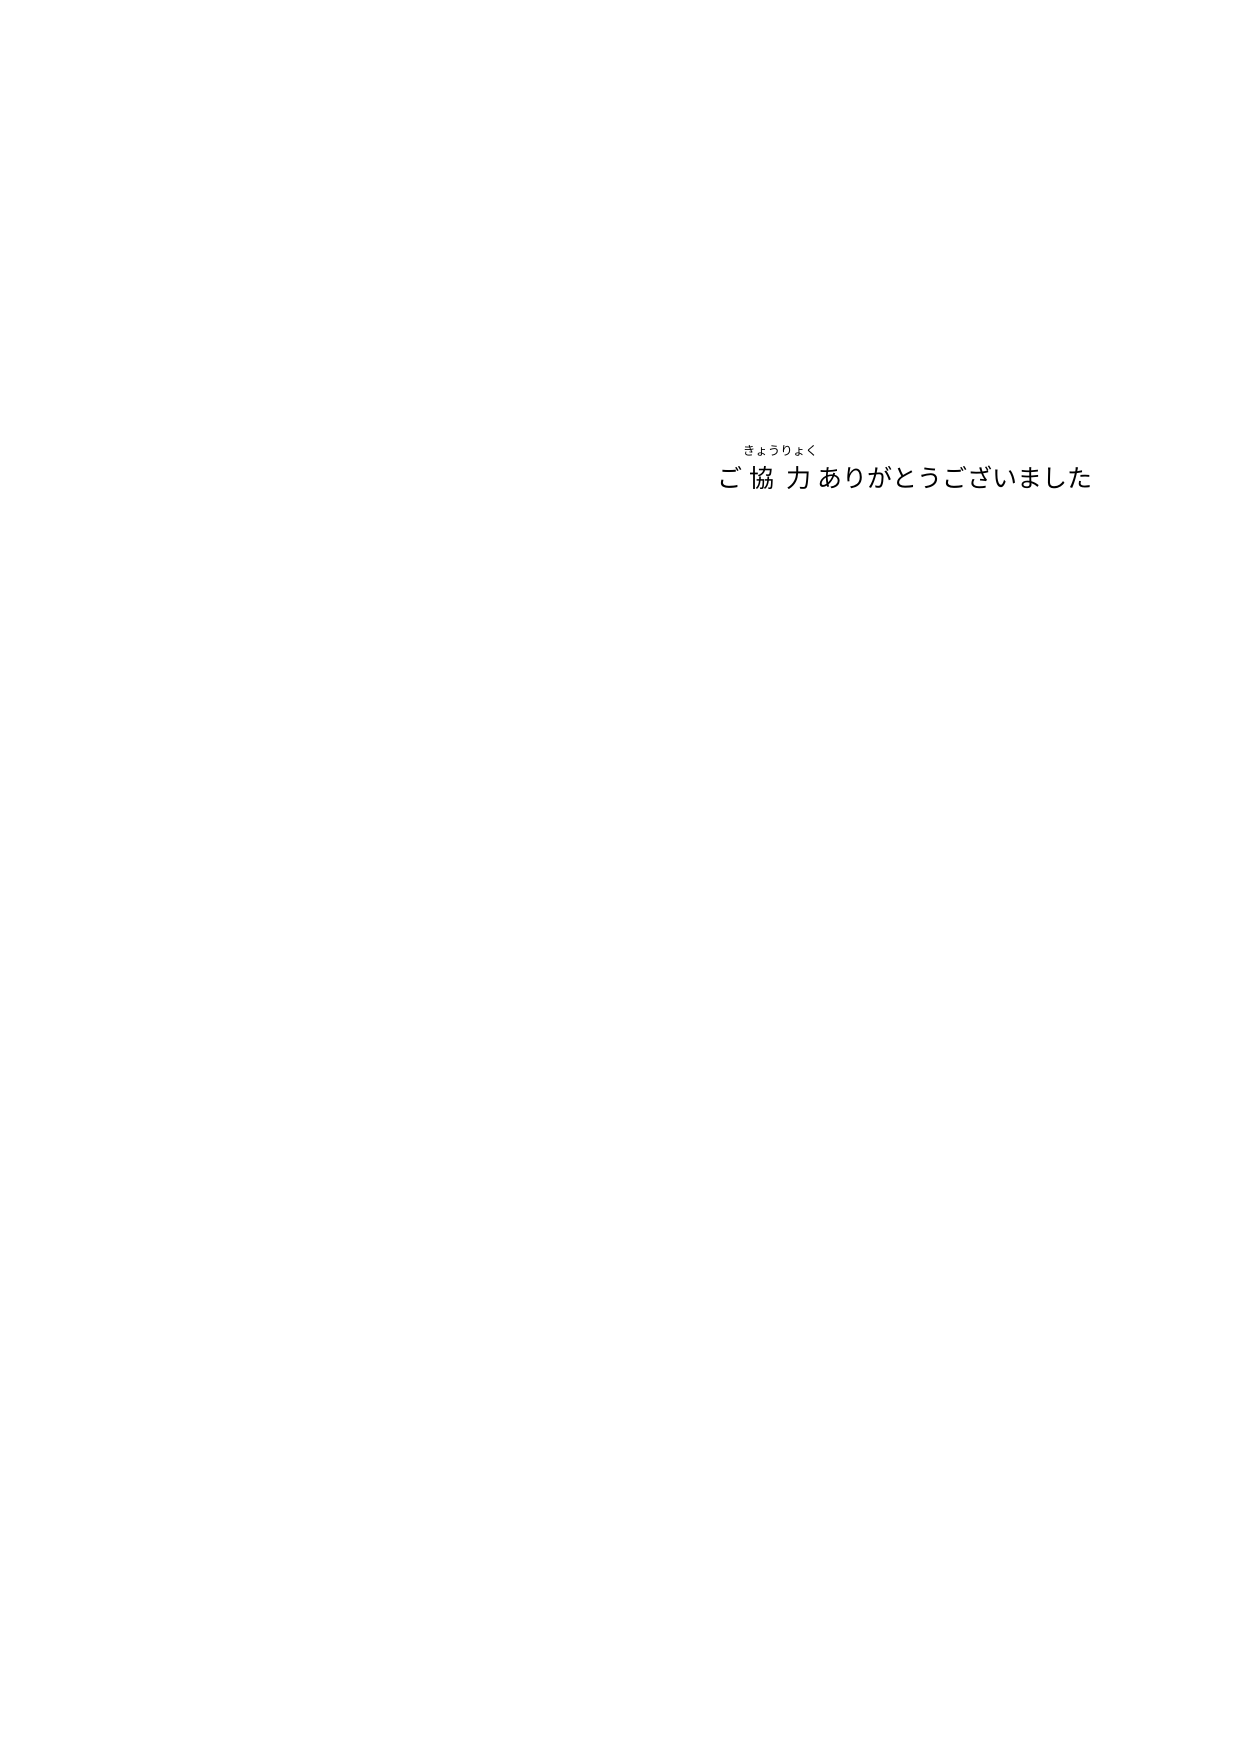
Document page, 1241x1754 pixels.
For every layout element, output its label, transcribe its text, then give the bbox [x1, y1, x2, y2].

text ごありがとうございました [148, 431, 1092, 505]
